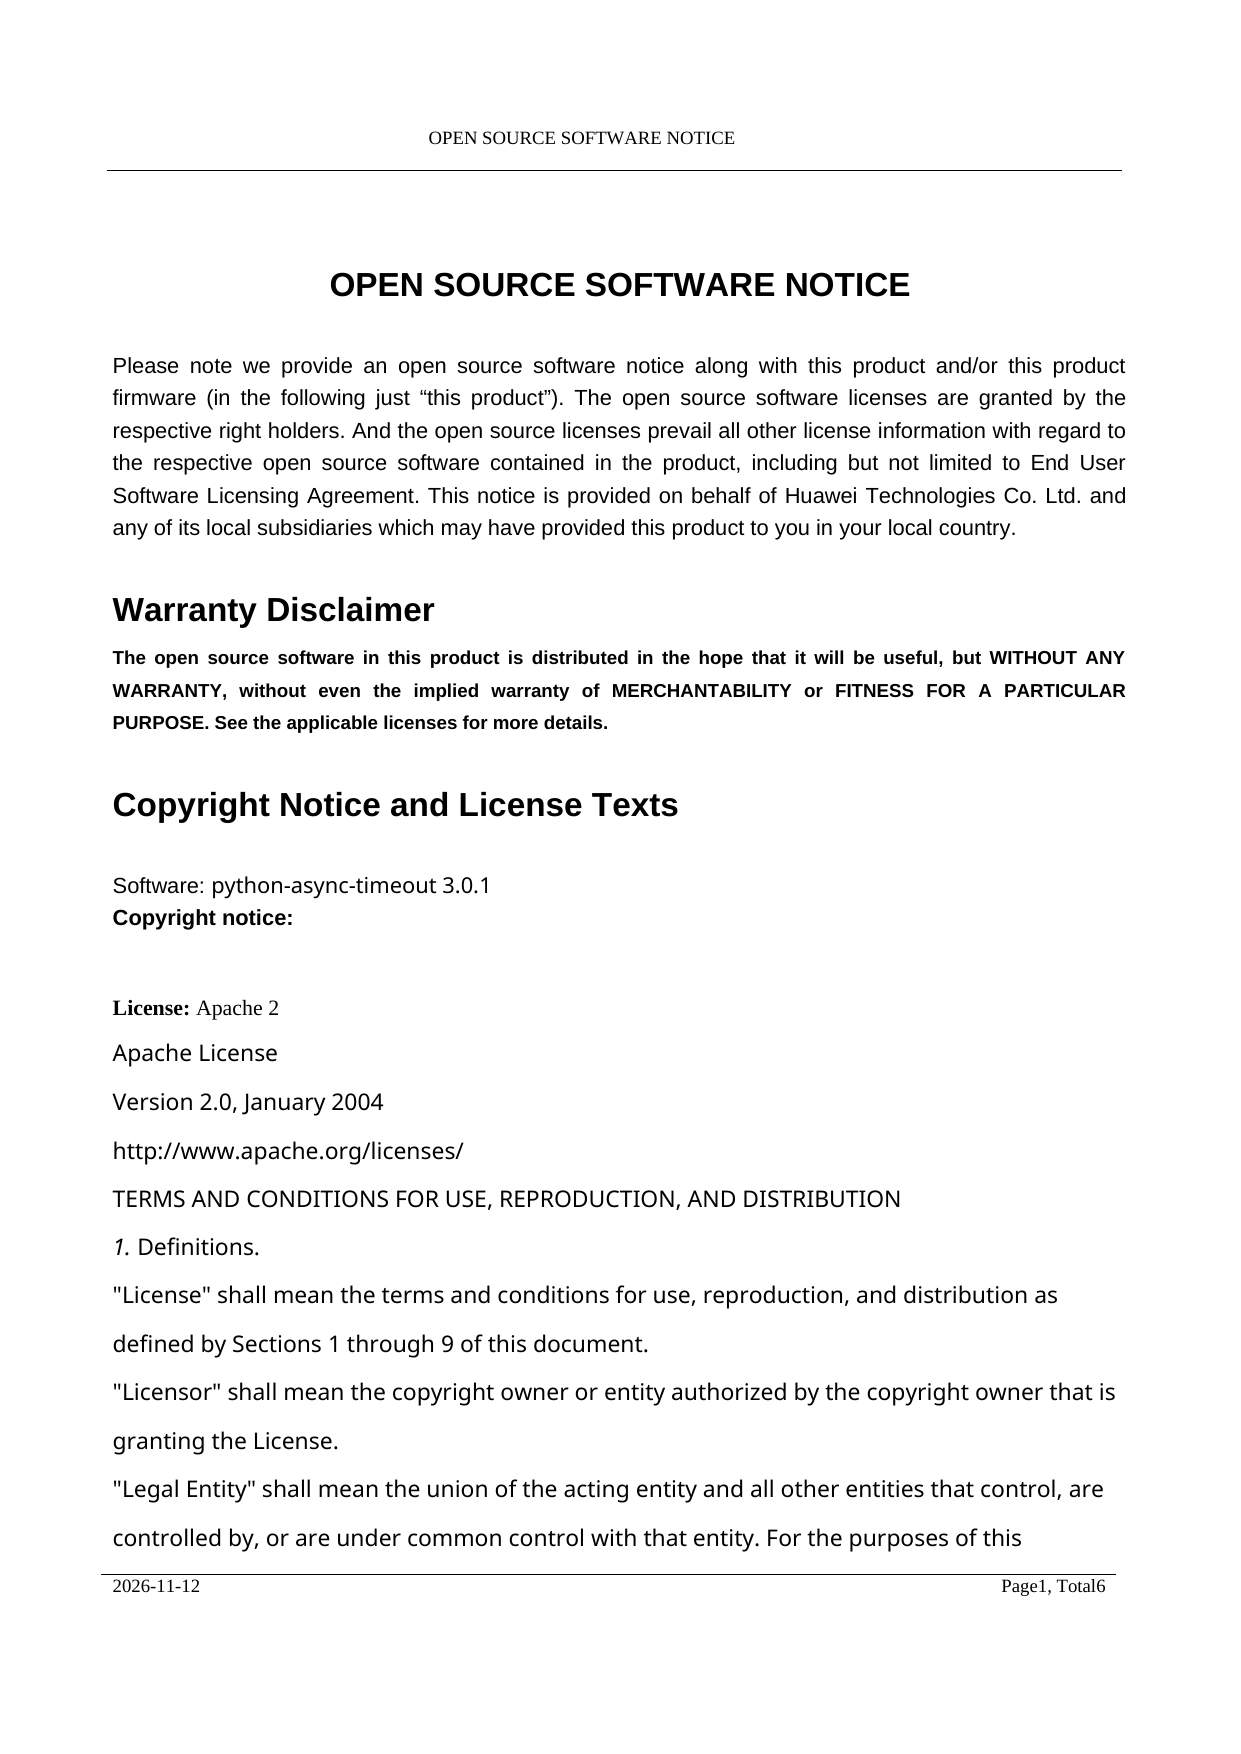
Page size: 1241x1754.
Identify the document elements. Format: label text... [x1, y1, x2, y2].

text Copyright notice: [112, 901, 1128, 934]
text The open source software in this product is distributed in the hope that it will be useful, but WITHOUT ANY WARRANTY, without even the implied warranty of MERCHANTABILITY or FITNESS FOR A PARTICULAR PURPOSE. See the applicable licenses for more details. [112, 641, 1128, 739]
text Copyright Notice and License Texts [112, 771, 1128, 836]
text 1. Definitions. [112, 1231, 1128, 1263]
text "License" shall mean the terms and conditions for use, reproduction, and distribution as defined by Sections 1 through 9 of this document. [112, 1279, 1128, 1360]
text OPEN SOURCE SOFTWARE NOTICE [112, 251, 1128, 316]
text License: Apache 2 [112, 992, 1128, 1024]
text Apache License Version 2.0, January 2004 http://www.apache.org/licenses/ [112, 1037, 1128, 1167]
text TERMS AND CONDITIONS FOR USE, REPRODUCTION, AND DISTRIBUTION [112, 1182, 1128, 1215]
text Please note we provide an open source software notice along with this product and/or this product firmware (in the following just “this product”). The open source software licenses are granted by the respective right holders. And the open source licenses prevail all other license information with regard to the respective open source software contained in the product, including but not limited to End User Software Licensing Agreement. This notice is provided on behalf of Huawei Technologies Co. Ltd. and any of its local subsidiaries which may have provided this product to you in your local country. [112, 349, 1128, 544]
text Warranty Disclaimer [112, 576, 1128, 641]
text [112, 1472, 1128, 1554]
text "Licensor" shall mean the copyright owner or entity authorized by the copyright owner that is granting the License. [112, 1376, 1128, 1457]
text Software: python-async-timeout 3.0.1 [112, 869, 1128, 901]
